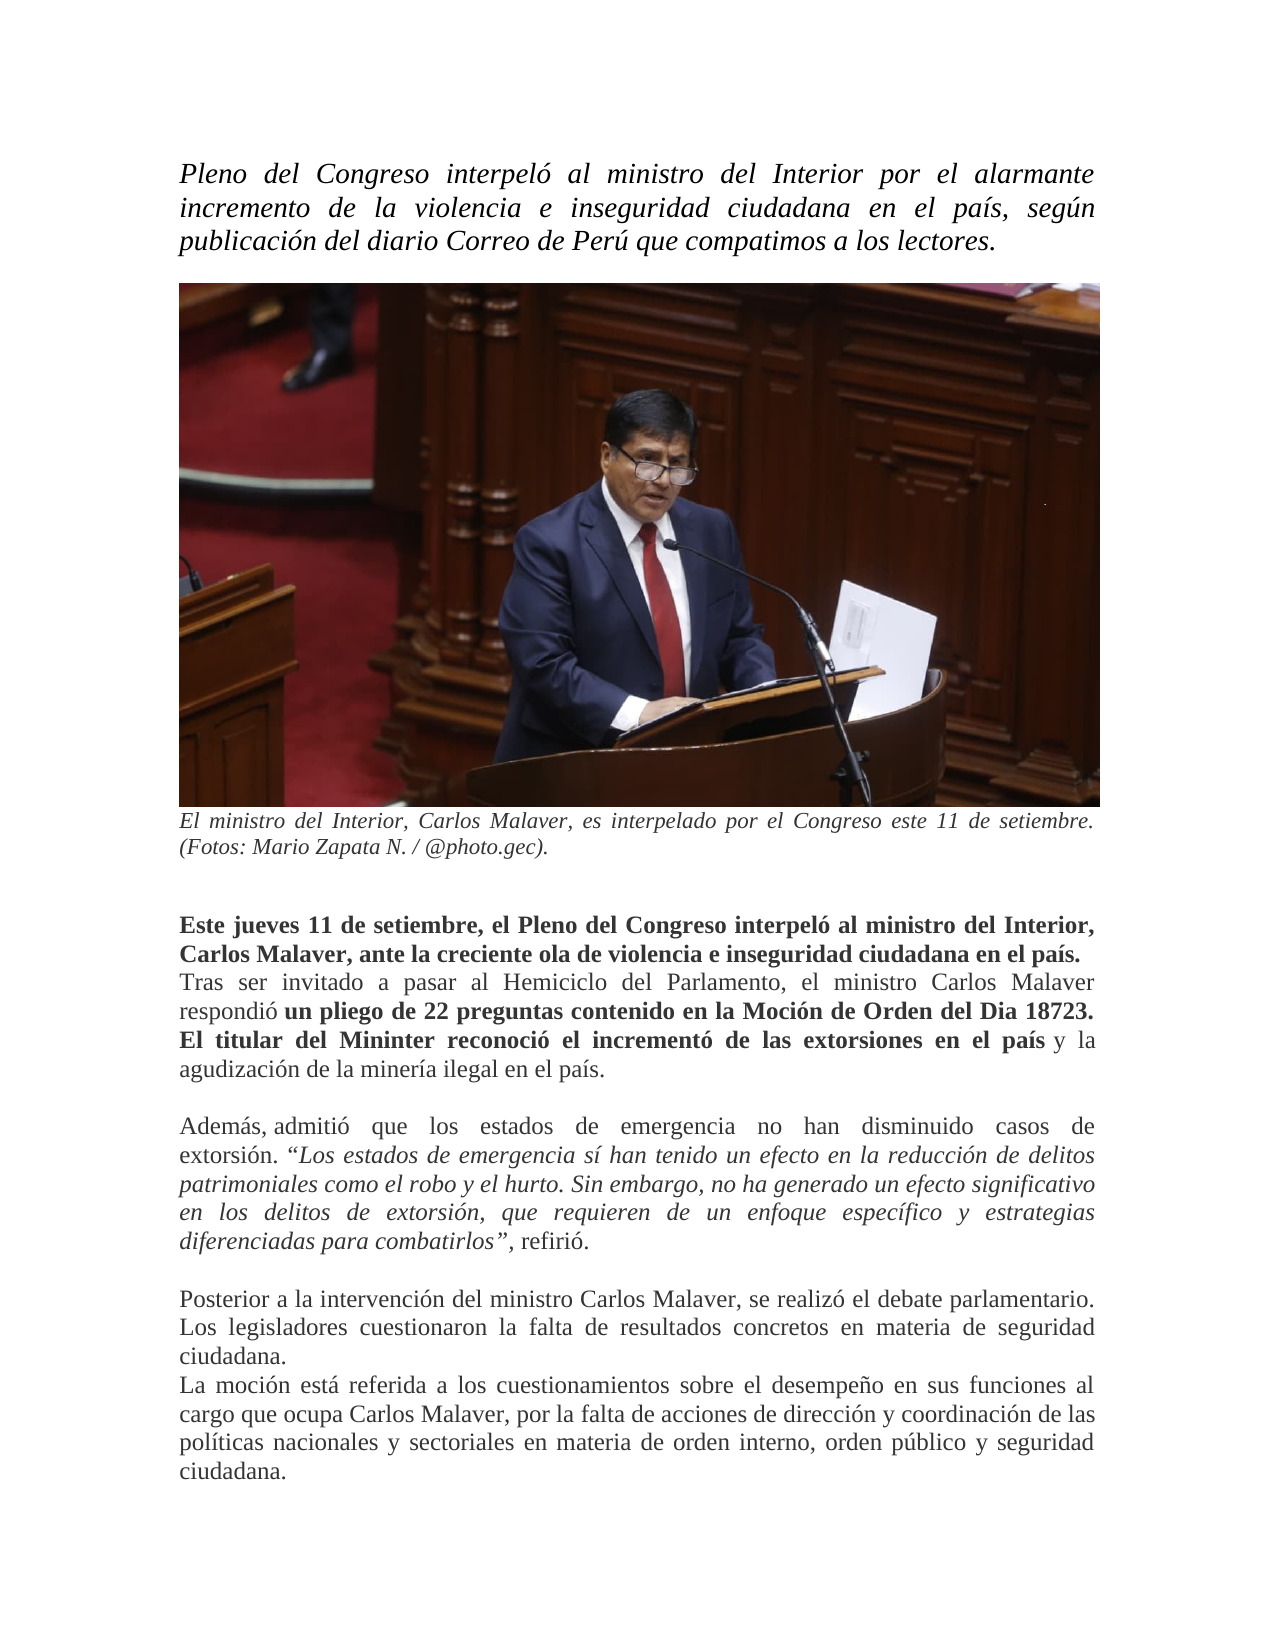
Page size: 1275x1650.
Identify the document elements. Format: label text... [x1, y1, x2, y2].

text Posterior a la intervención del ministro Carlos Malaver, se realizó el debate parlamentario. Los legisladores cuestionaron la falta de resultados concretos en materia de seguridad ciudadana. [179, 1284, 1096, 1370]
text El ministro del Interior, Carlos Malaver, es interpelado por el Congreso este 11 de setiembre. (Fotos: Mario Zapata N. / @photo.gec). [179, 807, 1096, 860]
text Pleno del Congreso interpeló al ministro del Interior por el alarmante incremento de la violencia e inseguridad ciudadana en el país, según publicación del diario Correo de Perú que compatimos a los lectores. [179, 156, 1096, 257]
text Además, admitió que los estados de emergencia no han disminuido casos de extorsión. “Los estados de emergencia sí han tenido un efecto en la reducción de delitos patrimoniales como el robo y el hurto. Sin embargo, no ha generado un efecto significativo en los delitos de extorsión, que requieren de un enfoque específico y estrategias diferenciadas para combatirlos”, refirió. [179, 1111, 1096, 1255]
picture [179, 283, 1100, 807]
text La moción está referida a los cuestionamientos sobre el desempeño en sus funciones al cargo que ocupa Carlos Malaver, por la falta de acciones de dirección y coordinación de las políticas nacionales y sectoriales en materia de orden interno, orden público y seguridad ciudadana. [179, 1370, 1096, 1485]
text Este jueves 11 de setiembre, el Pleno del Congreso interpeló al ministro del Interior, Carlos Malaver, ante la creciente ola de violencia e inseguridad ciudadana en el país. [179, 910, 1096, 967]
text Tras ser invitado a pasar al Hemiciclo del Parlamento, el ministro Carlos Malaver respondió un pliego de 22 preguntas contenido en la Moción de Orden del Dia 18723. El titular del Mininter reconoció el incrementó de las extorsiones en el país y la agudización de la minería ilegal en el país. [179, 967, 1096, 1082]
